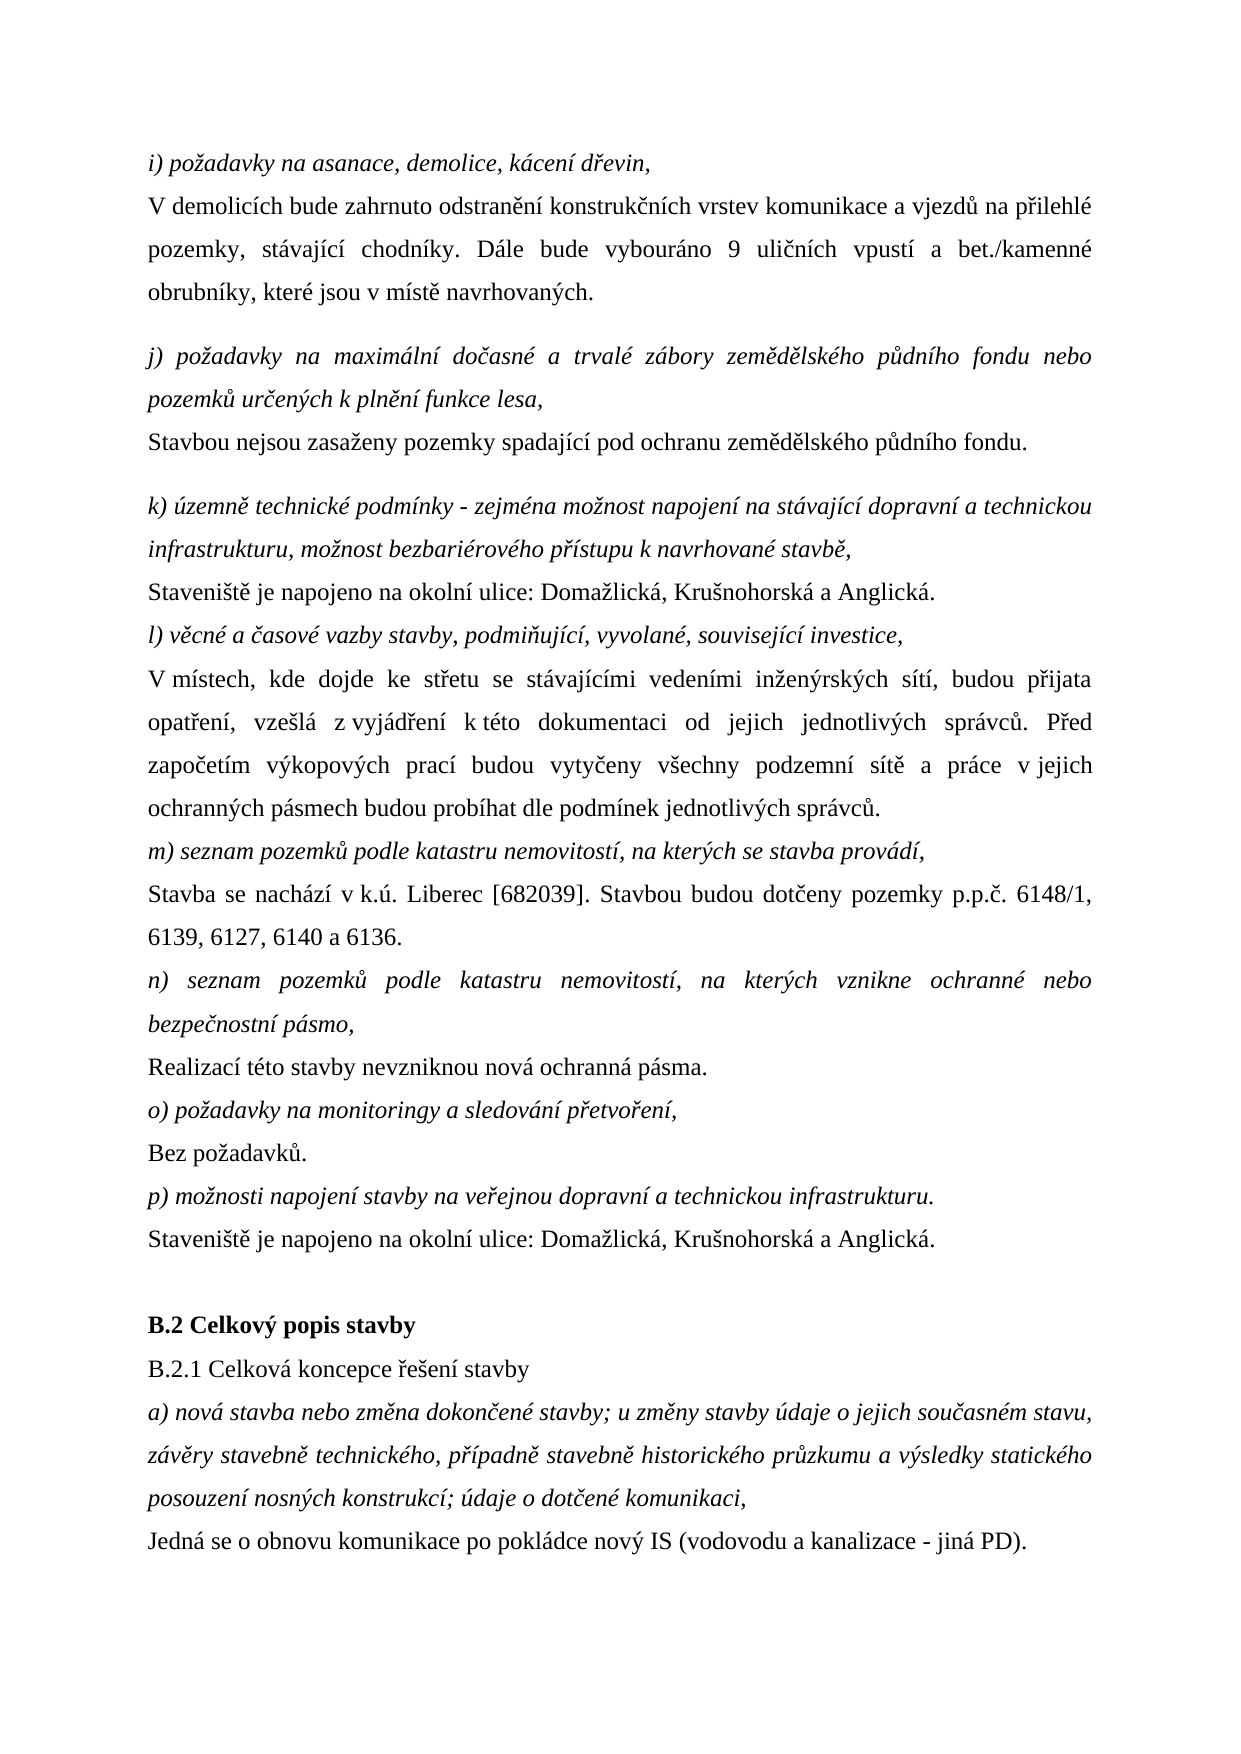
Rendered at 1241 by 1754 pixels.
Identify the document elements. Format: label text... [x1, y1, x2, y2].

text a) nová stavba nebo změna dokončené stavby; u změny stavby údaje o jejich současném stavu, závěry stavebně technického, případně stavebně historického průzkumu a výsledky statického posouzení nosných konstrukcí; údaje o dotčené komunikaci, [148, 1397, 1093, 1512]
text B.2.1 Celková koncepce řešení stavby [148, 1354, 1093, 1382]
text Stavba se nachází v k.ú. Liberec [682039]. Stavbou budou dotčeny pozemky p.p.č. 6148/1, 6139, 6127, 6140 a 6136. [148, 879, 1093, 951]
text l) věcné a časové vazby stavby, podmiňující, vyvolané, související investice, [148, 621, 1093, 649]
text m) seznam pozemků podle katastru nemovitostí, na kterých se stavba provádí, [148, 836, 1093, 865]
text Stavbou nejsou zasaženy pozemky spadající pod ochranu zemědělského půdního fondu. [148, 427, 1093, 456]
text B.2 Celkový popis stavby [148, 1311, 1093, 1339]
text k) územně technické podmínky - zejména možnost napojení na stávající dopravní a technickou infrastrukturu, možnost bezbariérového přístupu k navrhované stavbě, [148, 491, 1093, 563]
text n) seznam pozemků podle katastru nemovitostí, na kterých vznikne ochranné nebo bezpečnostní pásmo, [148, 966, 1093, 1037]
text V demolicích bude zahrnuto odstranění konstrukčních vrstev komunikace a vjezdů na přilehlé pozemky, stávající chodníky. Dále bude vybouráno 9 uličních vpustí a bet./kamenné obrubníky, které jsou v místě navrhovaných. [148, 191, 1093, 306]
text Staveniště je napojeno na okolní ulice: Domažlická, Krušnohorská a Anglická. [148, 1224, 1093, 1253]
text p) možnosti napojení stavby na veřejnou dopravní a technickou infrastrukturu. [148, 1181, 1093, 1210]
text i) požadavky na asanace, demolice, kácení dřevin, [148, 148, 1093, 176]
text o) požadavky na monitoringy a sledování přetvoření, [148, 1095, 1093, 1124]
text Jedná se o obnovu komunikace po pokládce nový IS (vodovodu a kanalizace - jiná PD). [148, 1526, 1093, 1555]
text Realizací této stavby nevzniknou nová ochranná pásma. [148, 1052, 1093, 1081]
text V místech, kde dojde ke střetu se stávajícími vedeními inženýrských sítí, budou přijata opatření, vzešlá z vyjádření k této dokumentaci od jejich jednotlivých správců. Před započetím výkopových prací budou vytyčeny všechny podzemní sítě a práce v jejich ochranných pásmech budou probíhat dle podmínek jednotlivých správců. [148, 664, 1093, 822]
text j) požadavky na maximální dočasné a trvalé zábory zemědělského půdního fondu nebo pozemků určených k plnění funkce lesa, [148, 341, 1093, 413]
text Bez požadavků. [148, 1138, 1093, 1167]
text Staveniště je napojeno na okolní ulice: Domažlická, Krušnohorská a Anglická. [148, 577, 1093, 606]
